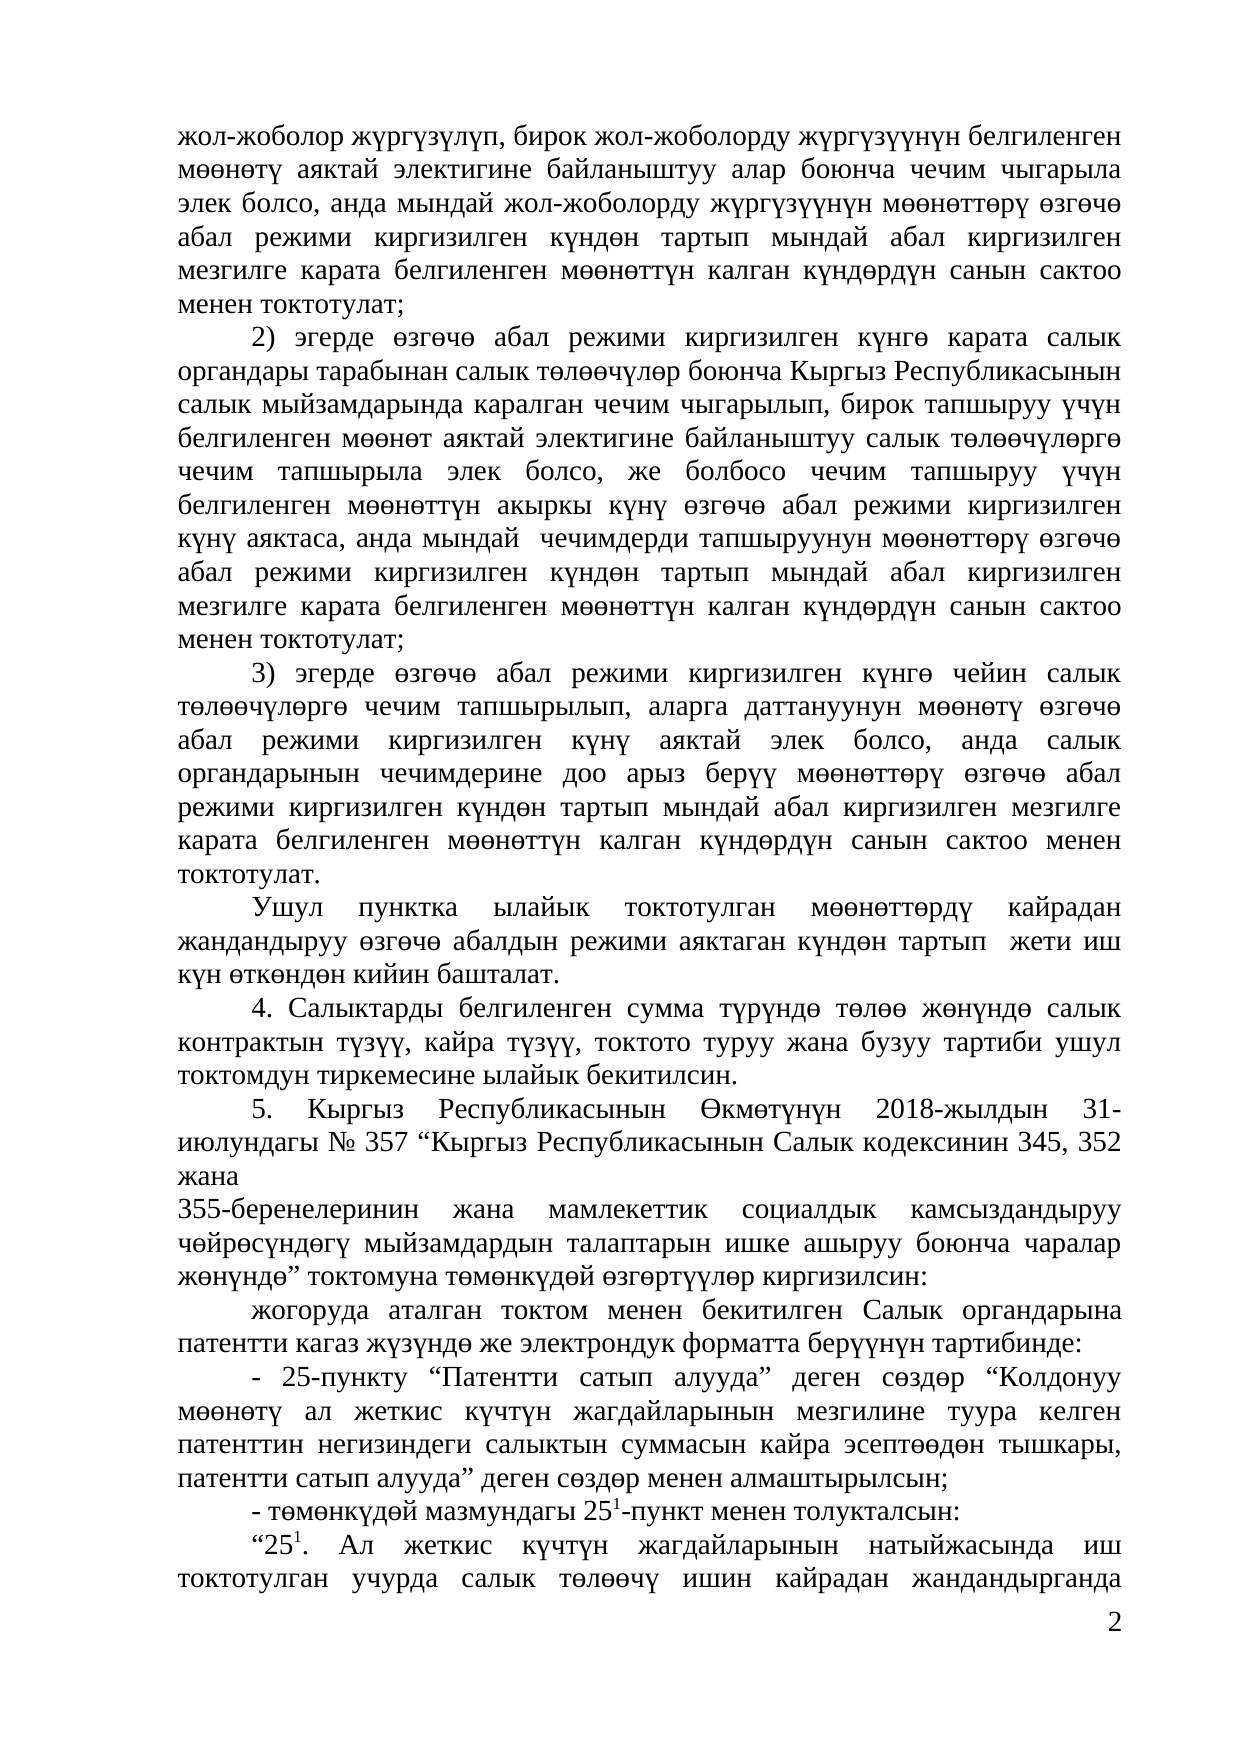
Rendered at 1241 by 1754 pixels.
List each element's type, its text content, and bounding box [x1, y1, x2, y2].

text - 25-пункту “Патентти сатып алууда” деген сөздөр “Колдонуу мөөнөтү ал жеткис күчтүн жагдайларынын мезгилине туура келген патенттин негизиндеги салыктын суммасын кайра эсептөөдөн тышкары, патентти сатып алууда” деген сөздөр менен алмаштырылсын; [177, 1359, 1122, 1493]
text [177, 1527, 1122, 1594]
text Ушул пунктка ылайык токтотулган мөөнөттөрдү кайрадан жандандыруу өзгөчө абалдын режими аяктаган күндөн тартып жети иш күн өткөндөн кийин башталат. [177, 889, 1122, 990]
text 3) эгерде өзгөчө абал режими киргизилген күнгө чейин салык төлөөчүлөргө чечим тапшырылып, аларга даттануунун мөөнөтү өзгөчө абал режими киргизилген күнү аяктай элек болсо, анда салык органдарынын чечимдерине доо арыз берүү мөөнөттөрү өзгөчө абал режими киргизилген күндөн тартып мындай абал киргизилген мезгилге карата белгиленген мөөнөттүн калган күндөрдүн санын сактоо менен токтотулат. [177, 655, 1122, 889]
text 4. Салыктарды белгиленген сумма түрүндө төлөө жөнүндө салык контрактын түзүү, кайра түзүү, токтото туруу жана бузуу тартиби ушул токтомдун тиркемесине ылайык бекитилсин. [177, 990, 1122, 1091]
text жогоруда аталган токтом менен бекитилген Салык органдарына патентти кагаз жүзүндө же электрондук форматта берүүнүн тартибинде: [177, 1292, 1122, 1359]
text - төмөнкүдөй мазмундагы 251-пункт менен толукталсын: [177, 1493, 1122, 1527]
text 5. Кыргыз Республикасынын Өкмөтүнүн 2018-жылдын 31-июлундагы № 357 “Кыргыз Республикасынын Салык кодексинин 345, 352 жана 355-беренелеринин жана мамлекеттик социалдык камсыздандыруу чөйрөсүндөгү мыйзамдардын талаптарын ишке ашыруу боюнча чаралар жөнүндө” токтомуна төмөнкүдөй өзгөртүүлөр киргизилсин: [177, 1091, 1122, 1292]
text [177, 118, 1122, 319]
text 2) эгерде өзгөчө абал режими киргизилген күнгө карата салык органдары тарабынан салык төлөөчүлөр боюнча Кыргыз Республикасынын салык мыйзамдарында каралган чечим чыгарылып, бирок тапшыруу үчүн белгиленген мөөнөт аяктай электигине байланыштуу салык төлөөчүлөргө чечим тапшырыла элек болсо, же болбосо чечим тапшыруу үчүн белгиленген мөөнөттүн акыркы күнү өзгөчө абал режими киргизилген күнү аяктаса, анда мындай чечимдерди тапшыруунун мөөнөттөрү өзгөчө абал режими киргизилген күндөн тартып мындай абал киргизилген мезгилге карата белгиленген мөөнөттүн калган күндөрдүн санын сактоо менен токтотулат; [177, 319, 1122, 655]
